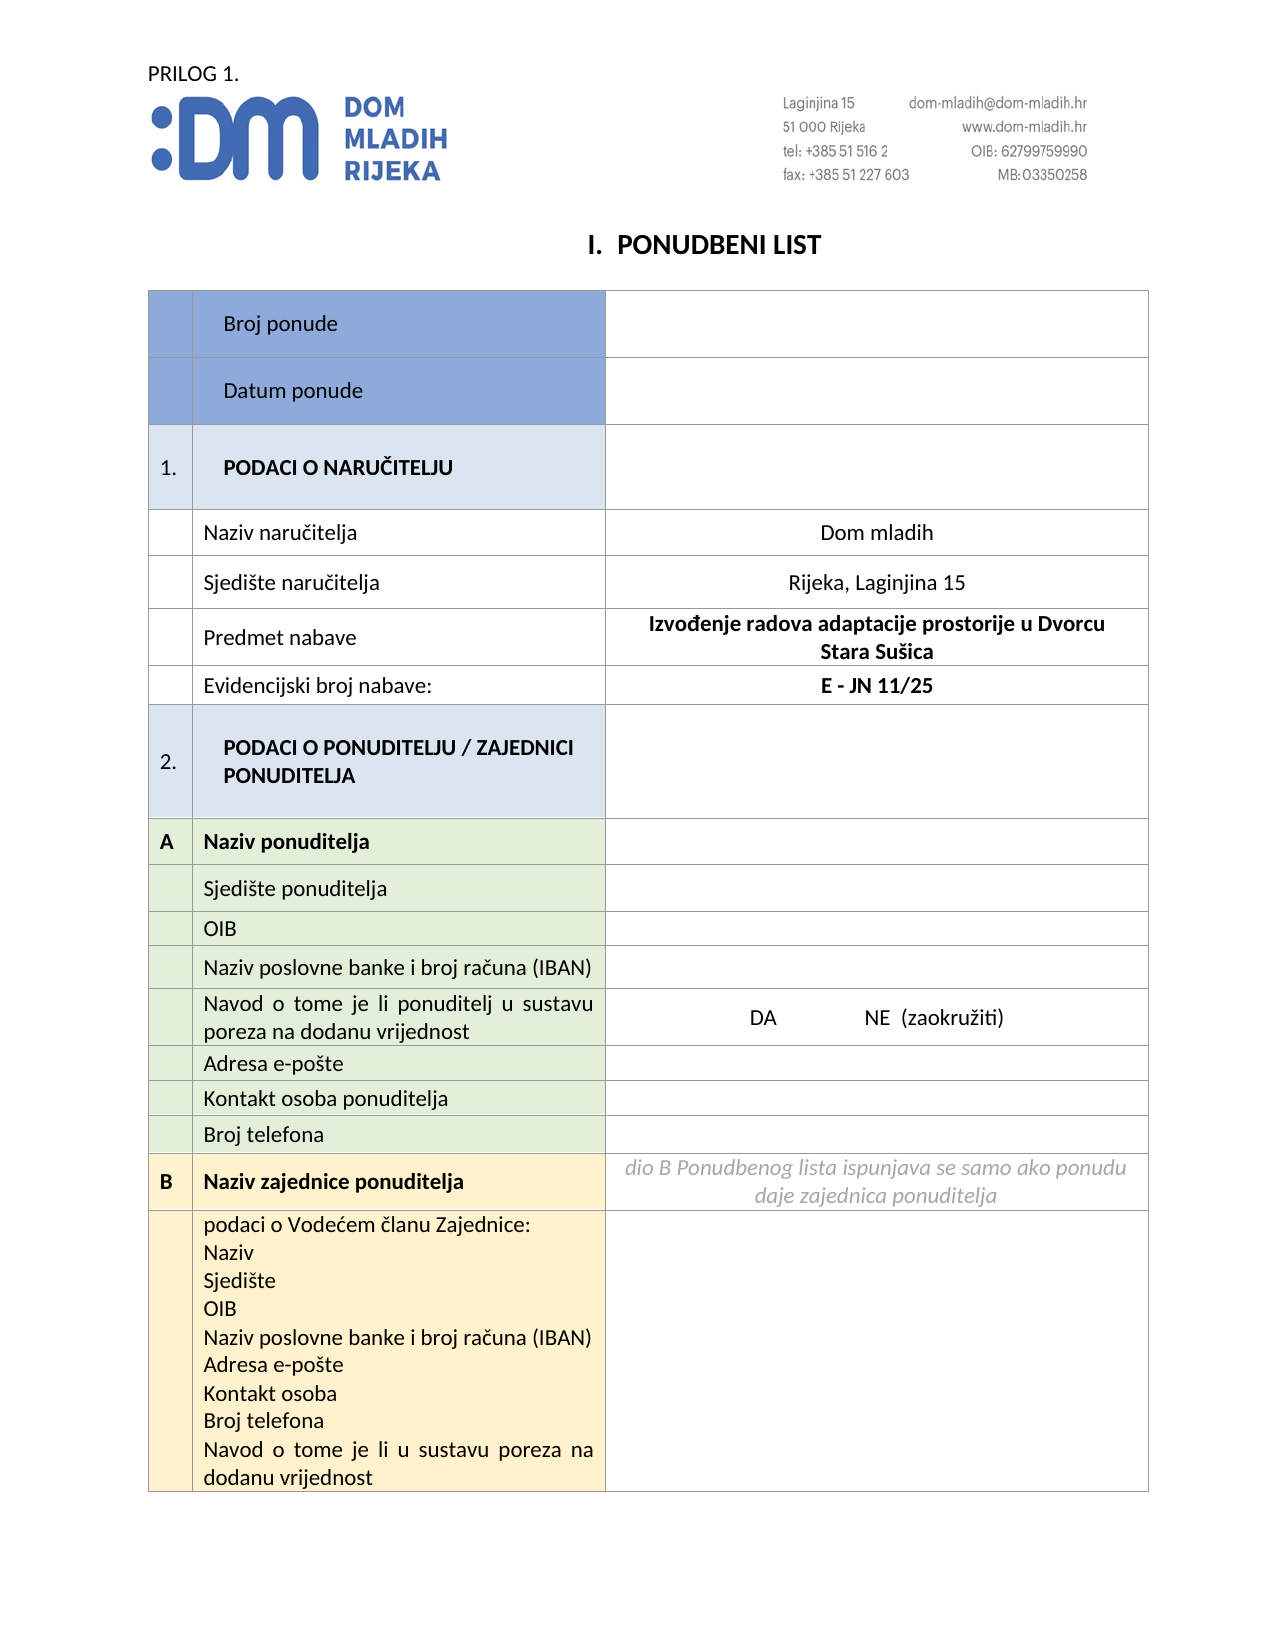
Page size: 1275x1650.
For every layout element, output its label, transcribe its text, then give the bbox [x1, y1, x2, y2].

table_cell Datum ponude [193, 358, 605, 424]
table_cell [149, 510, 192, 555]
table_cell Adresa e-pošte [193, 1046, 605, 1080]
table_cell Navod o tome je li ponuditelj u sustavu poreza na dodanu vrijednost [193, 989, 605, 1045]
table_cell [606, 705, 1148, 817]
table_cell PODACI O PONUDITELJU / ZAJEDNICI PONUDITELJA [193, 705, 605, 817]
table_cell [606, 1211, 1148, 1491]
table_cell OIB [193, 912, 605, 945]
table_cell [606, 358, 1148, 424]
table_cell [149, 666, 192, 704]
table_cell [606, 425, 1148, 509]
table_cell Evidencijski broj nabave: [193, 666, 605, 704]
table_cell [606, 1046, 1148, 1080]
table_cell [606, 1081, 1148, 1114]
table_cell Izvođenje radova adaptacije prostorije u Dvorcu Stara Sušica [606, 609, 1148, 665]
table_cell [606, 946, 1148, 988]
table_cell [149, 556, 192, 608]
picture [147, 87, 1093, 200]
table_cell Rijeka, Laginjina 15 [606, 556, 1148, 608]
table_cell [149, 912, 192, 945]
table_cell Broj telefona [193, 1116, 605, 1152]
table_cell Dom mladih [606, 510, 1148, 555]
table_cell 1. [149, 425, 192, 509]
table_header Broj ponude [193, 291, 605, 357]
table_cell B [149, 1154, 192, 1209]
table_cell PODACI O NARUČITELJU [193, 425, 605, 509]
table_header [149, 291, 192, 357]
table_header [606, 291, 1148, 357]
table_cell [149, 865, 192, 911]
table_cell [149, 946, 192, 988]
table_cell [149, 1046, 192, 1080]
table_cell Naziv ponuditelja [193, 819, 605, 864]
table_cell E - JN 11/25 [606, 666, 1148, 704]
table_cell dio B Ponudbenog lista ispunjava se samo ako ponudu daje zajednica ponuditelja [606, 1154, 1148, 1209]
table_cell [149, 989, 192, 1045]
table_cell [149, 1081, 192, 1114]
table_cell [149, 609, 192, 665]
table_cell [606, 912, 1148, 945]
table_cell [149, 1211, 192, 1491]
list PONUDBENI LIST [222, 226, 1187, 262]
table_cell [606, 1116, 1148, 1152]
table_cell Sjedište ponuditelja [193, 865, 605, 911]
table_cell Naziv zajednice ponuditelja [193, 1154, 605, 1209]
table_cell 2. [149, 705, 192, 817]
table_cell DA NE (zaokružiti) [606, 989, 1148, 1045]
table_cell Predmet nabave [193, 609, 605, 665]
table_cell A [149, 819, 192, 864]
table_cell [149, 358, 192, 424]
table_cell [606, 819, 1148, 864]
table_cell podaci o Vodećem članu Zajednice: Naziv Sjedište OIB Naziv poslovne banke i broj računa (IBAN) Adresa e-pošte Kontakt osoba Broj telefona Navod o tome je li u sustavu poreza na dodanu vrijednost [193, 1211, 605, 1491]
table_cell Sjedište naručitelja [193, 556, 605, 608]
table_cell Kontakt osoba ponuditelja [193, 1081, 605, 1114]
table_cell Naziv naručitelja [193, 510, 605, 555]
table_cell [606, 865, 1148, 911]
table_cell Naziv poslovne banke i broj računa (IBAN) [193, 946, 605, 988]
table_cell [149, 1116, 192, 1152]
